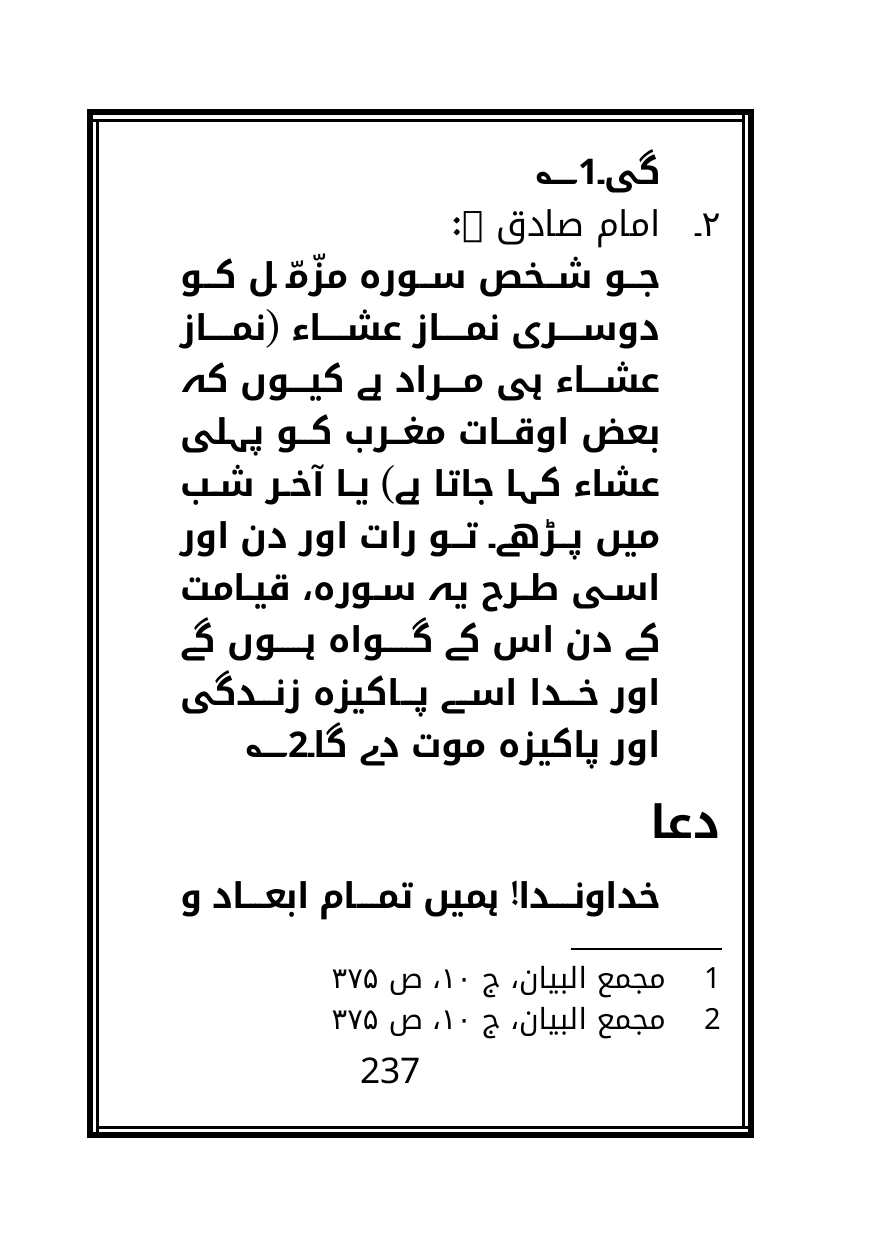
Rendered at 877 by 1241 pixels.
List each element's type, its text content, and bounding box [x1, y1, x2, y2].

text ۲۔ امام صادق ﷣: [120, 194, 721, 247]
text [180, 142, 661, 194]
text جو شخص سورہ مزّمّل کو دوسری نماز عشاء (نماز عشاء ہی مراد ہے کیوں کہ بعض اوقات مغرب کو پہلی عشاء کہا جاتا ہے) یا آخر شب میں پڑھے۔ تو رات اور دن اور اسی طرح یہ سورہ، قیامت کے دن اس کے گواہ ہوں گے اور خدا اسے پاکیزہ زندگی اور پاکیزہ موت دے گا۔؎ [180, 247, 661, 767]
subtitle دعا [120, 780, 721, 867]
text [180, 867, 661, 919]
